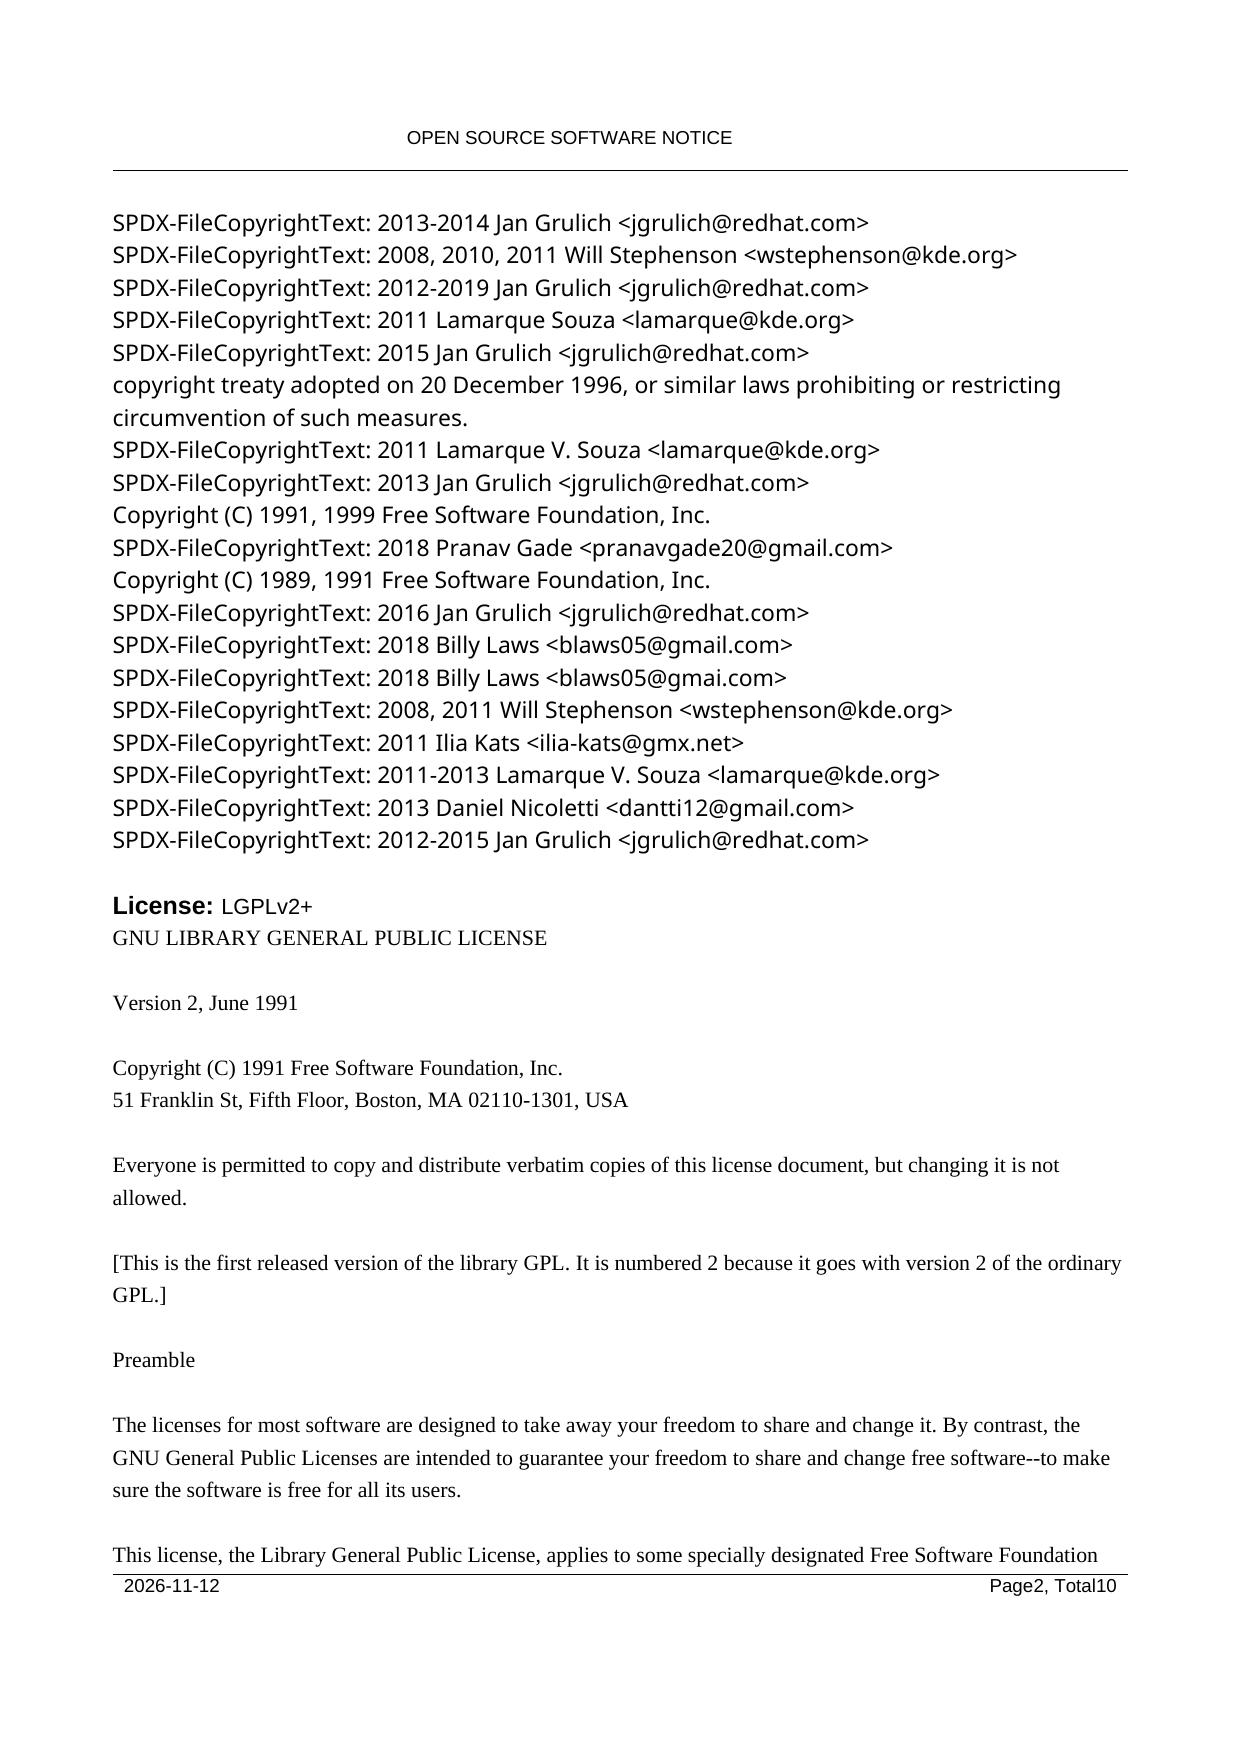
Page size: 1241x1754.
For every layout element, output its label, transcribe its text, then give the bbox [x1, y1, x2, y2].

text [112, 921, 1128, 1571]
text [112, 206, 1128, 889]
text License: LGPLv2+ [112, 889, 1128, 921]
